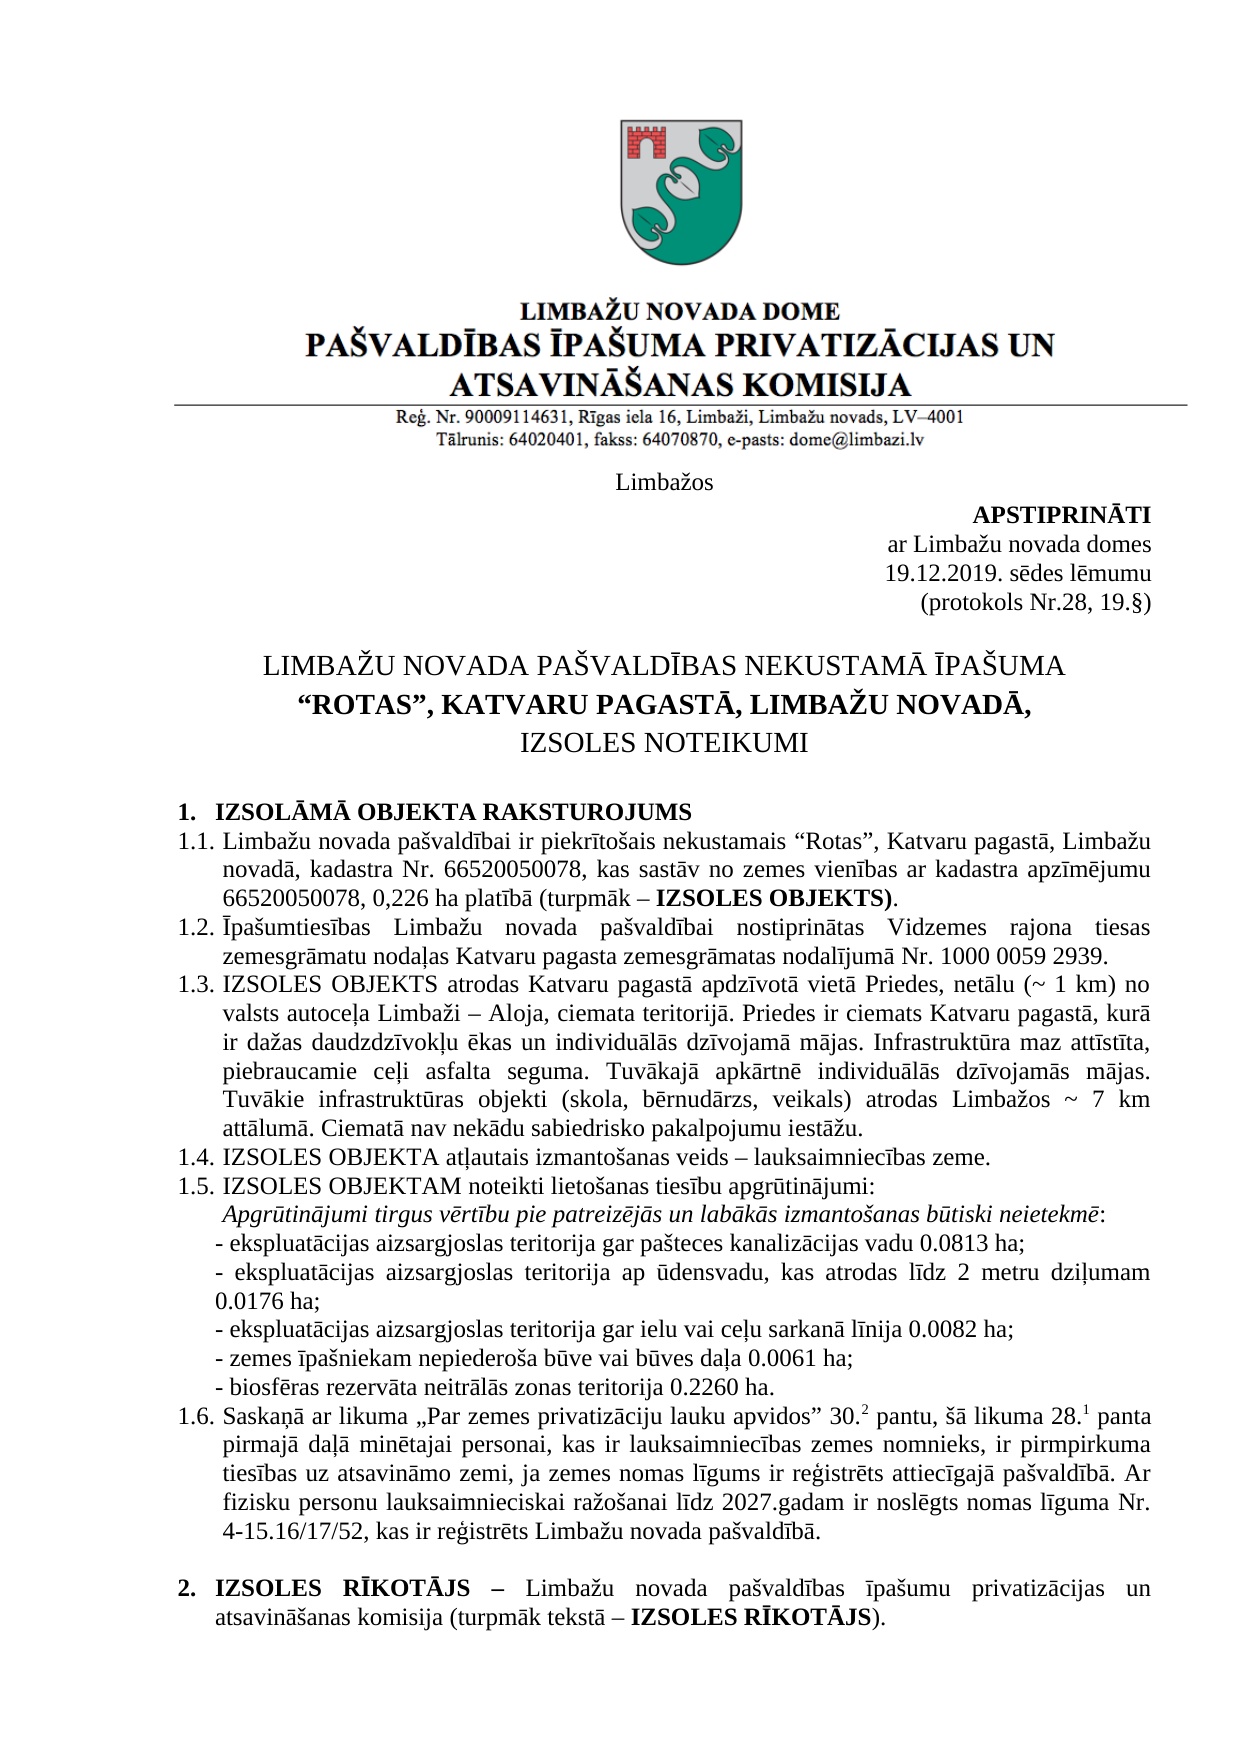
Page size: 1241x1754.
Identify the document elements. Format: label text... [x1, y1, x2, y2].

list Apgrūtinājumi tirgus vērtību pie patreizējās un labākās izmantošanas būtiski neietekmē: [222, 1199, 1152, 1228]
list - zemes īpašniekam nepiederoša būve vai būves daļa 0.0061 ha; [215, 1343, 1152, 1372]
list Saskaņā ar likuma „Par zemes privatizāciju lauku apvidos” 30.2 pantu, šā likuma 28.1 panta pirmajā daļā minētajai personai, kas ir lauksaimniecības zemes nomnieks, ir pirmpirkuma tiesības uz atsavināmo zemi, ja zemes nomas līgums ir reģistrēts attiecīgajā pašvaldībā. Ar fizisku personu lauksaimnieciskai ražošanai līdz 2027.gadam ir noslēgts nomas līguma Nr. 4-15.16/17/52, kas ir reģistrēts Limbažu novada pašvaldībā. [177, 1401, 1152, 1544]
list - ekspluatācijas aizsargjoslas teritorija ap ūdensvadu, kas atrodas līdz 2 metru dziļumam 0.0176 ha; [215, 1257, 1152, 1314]
list IZSOLES OBJEKTA atļautais izmantošanas veids – lauksaimniecības zeme. [177, 1142, 1152, 1171]
list Limbažu novada pašvaldībai ir piekrītošais nekustamais “Rotas”, Katvaru pagastā, Limbažu novadā, kadastra Nr. 66520050078, kas sastāv no zemes vienības ar kadastra apzīmējumu 66520050078, 0,226 ha platībā (turpmāk – IZSOLES OBJEKTS). [177, 826, 1152, 912]
text IZSOLES NOTEIKUMI [177, 726, 1152, 759]
list Īpašumtiesības Limbažu novada pašvaldībai nostiprinātas Vidzemes rajona tiesas zemesgrāmatu nodaļas Katvaru pagasta zemesgrāmatas nodalījumā Nr. 1000 0059 2939. [177, 912, 1152, 969]
text APSTIPRINĀTI [852, 500, 1152, 529]
list IZSOLES OBJEKTAM noteikti lietošanas tiesību apgrūtinājumi: [177, 1171, 1152, 1199]
list - ekspluatācijas aizsargjoslas teritorija gar ielu vai ceļu sarkanā līnija 0.0082 ha; [215, 1314, 1152, 1343]
list IZSOLES RĪKOTĀJS – Limbažu novada pašvaldības īpašumu privatizācijas un atsavināšanas komisija (turpmāk tekstā – IZSOLES RĪKOTĀJS). [177, 1573, 1152, 1631]
text 19.12.2019. sēdes lēmumu [177, 558, 1152, 587]
list IZSOLĀMĀ OBJEKTA RAKSTUROJUMS [177, 797, 1152, 826]
text (protokols Nr.28, 19.§) [177, 587, 1152, 615]
list IZSOLES OBJEKTS atrodas Katvaru pagastā apdzīvotā vietā Priedes, netālu (~ 1 km) no valsts autoceļa Limbaži – Aloja, ciemata teritorijā. Priedes ir ciemats Katvaru pagastā, kurā ir dažas daudzdzīvokļu ēkas un individuālās dzīvojamā mājas. Infrastruktūra maz attīstīta, piebraucamie ceļi asfalta seguma. Tuvākajā apkārtnē individuālās dzīvojamās mājas. Tuvākie infrastruktūras objekti (skola, bērnudārzs, veikals) atrodas Limbažos ~ 7 km attālumā. Ciematā nav nekādu sabiedrisko pakalpojumu iestāžu. [177, 969, 1152, 1142]
text Limbažos [177, 451, 1152, 496]
text “Rotas”, Katvaru pagastā, Limbažu novadā, [177, 687, 1152, 721]
list - ekspluatācijas aizsargjoslas teritorija gar pašteces kanalizācijas vadu 0.0813 ha; [215, 1228, 1152, 1257]
list - biosfēras rezervāta neitrālās zonas teritorija 0.2260 ha. [215, 1372, 1152, 1401]
text ar Limbažu novada domes [477, 529, 1152, 558]
text limbažu NOVADA pašvaldības NEKUSTAMĀ ĪPAŠUMA [177, 648, 1152, 682]
picture [0, 0, 1236, 451]
